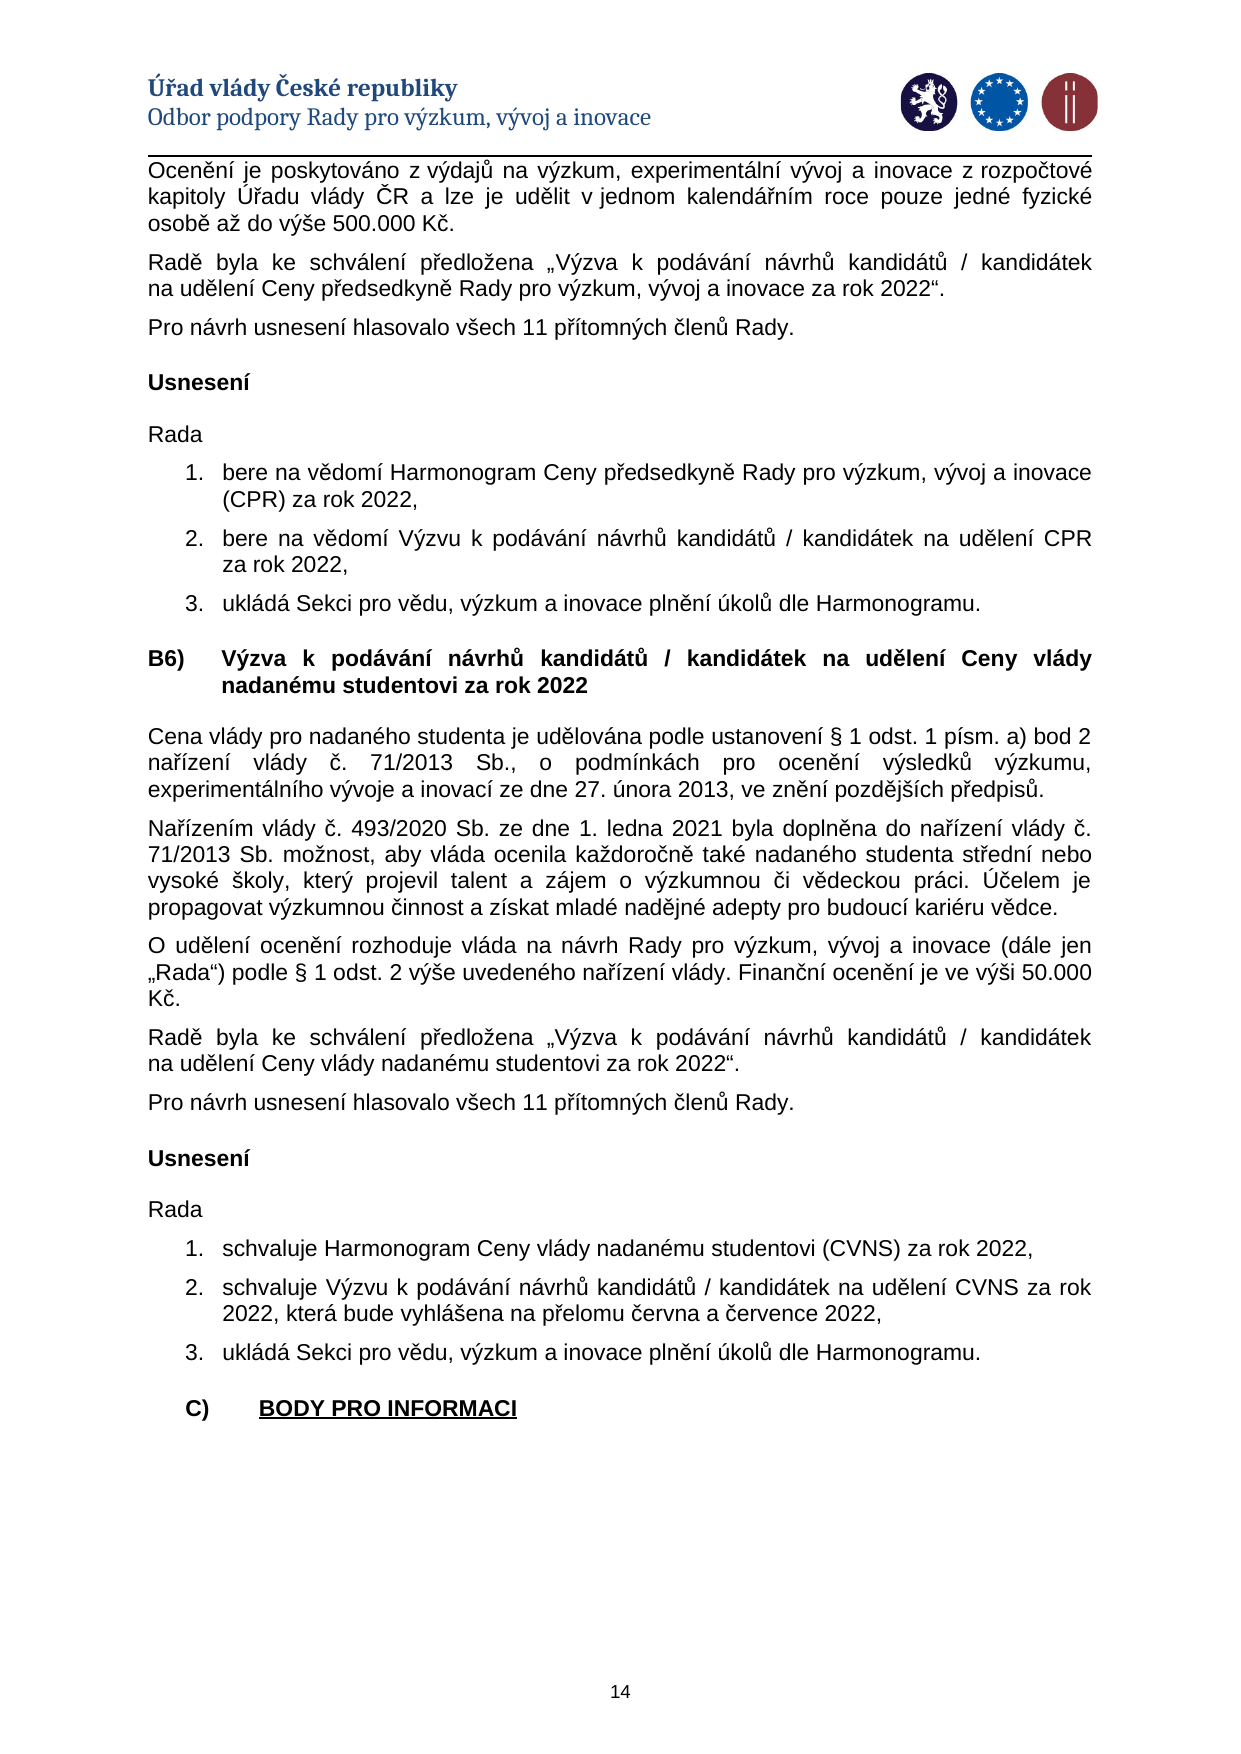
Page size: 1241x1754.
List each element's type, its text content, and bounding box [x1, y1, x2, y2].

text Pro návrh usnesení hlasovalo všech 11 přítomných členů Rady. [148, 1089, 1092, 1116]
text Cena vlády pro nadaného studenta je udělována podle ustanovení § 1 odst. 1 písm. a) bod 2 nařízení vlády č. 71/2013 Sb., o podmínkách pro ocenění výsledků výzkumu, experimentálního vývoje a inovací ze dne 27. února 2013, ve znění pozdějších předpisů. [148, 723, 1092, 802]
text Pro návrh usnesení hlasovalo všech 11 přítomných členů Rady. [148, 314, 1092, 340]
text B6) Výzva k podávání návrhů kandidátů / kandidátek na udělení Ceny vlády nadanému studentovi za rok 2022 [148, 645, 1092, 698]
text Usnesení [148, 369, 1092, 396]
text Radě byla ke schválení předložena „Výzva k podávání návrhů kandidátů / kandidátek na udělení Ceny předsedkyně Rady pro výzkum, vývoj a inovace za rok 2022“. [148, 248, 1092, 301]
list ukládá Sekci pro vědu, výzkum a inovace plnění úkolů dle Harmonogramu. [185, 590, 1092, 616]
list bere na vědomí Harmonogram Ceny předsedkyně Rady pro výzkum, vývoj a inovace (CPR) za rok 2022, [185, 459, 1092, 512]
text Radě byla ke schválení předložena „Výzva k podávání návrhů kandidátů / kandidátek na udělení Ceny vlády nadanému studentovi za rok 2022“. [148, 1024, 1092, 1077]
text Rada [148, 1196, 1092, 1222]
list schvaluje Harmonogram Ceny vlády nadanému studentovi (CVNS) za rok 2022, [185, 1235, 1092, 1261]
list BODY PRO INFORMACI [185, 1394, 1092, 1421]
text Nařízením vlády č. 493/2020 Sb. ze dne 1. ledna 2021 byla doplněna do nařízení vlády č. 71/2013 Sb. možnost, aby vláda ocenila každoročně také nadaného studenta střední nebo vysoké školy, který projevil talent a zájem o výzkumnou či vědeckou práci. Účelem je propagovat výzkumnou činnost a získat mladé nadějné adepty pro budoucí kariéru vědce. [148, 814, 1092, 920]
text Ocenění je poskytováno z výdajů na výzkum, experimentální vývoj a inovace z rozpočtové kapitoly Úřadu vlády ČR a lze je udělit v jednom kalendářním roce pouze jedné fyzické osobě až do výše 500.000 Kč. [148, 157, 1092, 236]
list ukládá Sekci pro vědu, výzkum a inovace plnění úkolů dle Harmonogramu. [185, 1339, 1092, 1365]
text O udělení ocenění rozhoduje vláda na návrh Rady pro výzkum, vývoj a inovace (dále jen „Rada“) podle § 1 odst. 2 výše uvedeného nařízení vlády. Finanční ocenění je ve výši 50.000 Kč. [148, 932, 1092, 1012]
text Rada [148, 421, 1092, 447]
list bere na vědomí Výzvu k podávání návrhů kandidátů / kandidátek na udělení CPR za rok 2022, [185, 524, 1092, 577]
picture [900, 73, 1098, 131]
text Usnesení [148, 1145, 1092, 1171]
list schvaluje Výzvu k podávání návrhů kandidátů / kandidátek na udělení CVNS za rok 2022, která bude vyhlášena na přelomu června a července 2022, [185, 1274, 1092, 1327]
